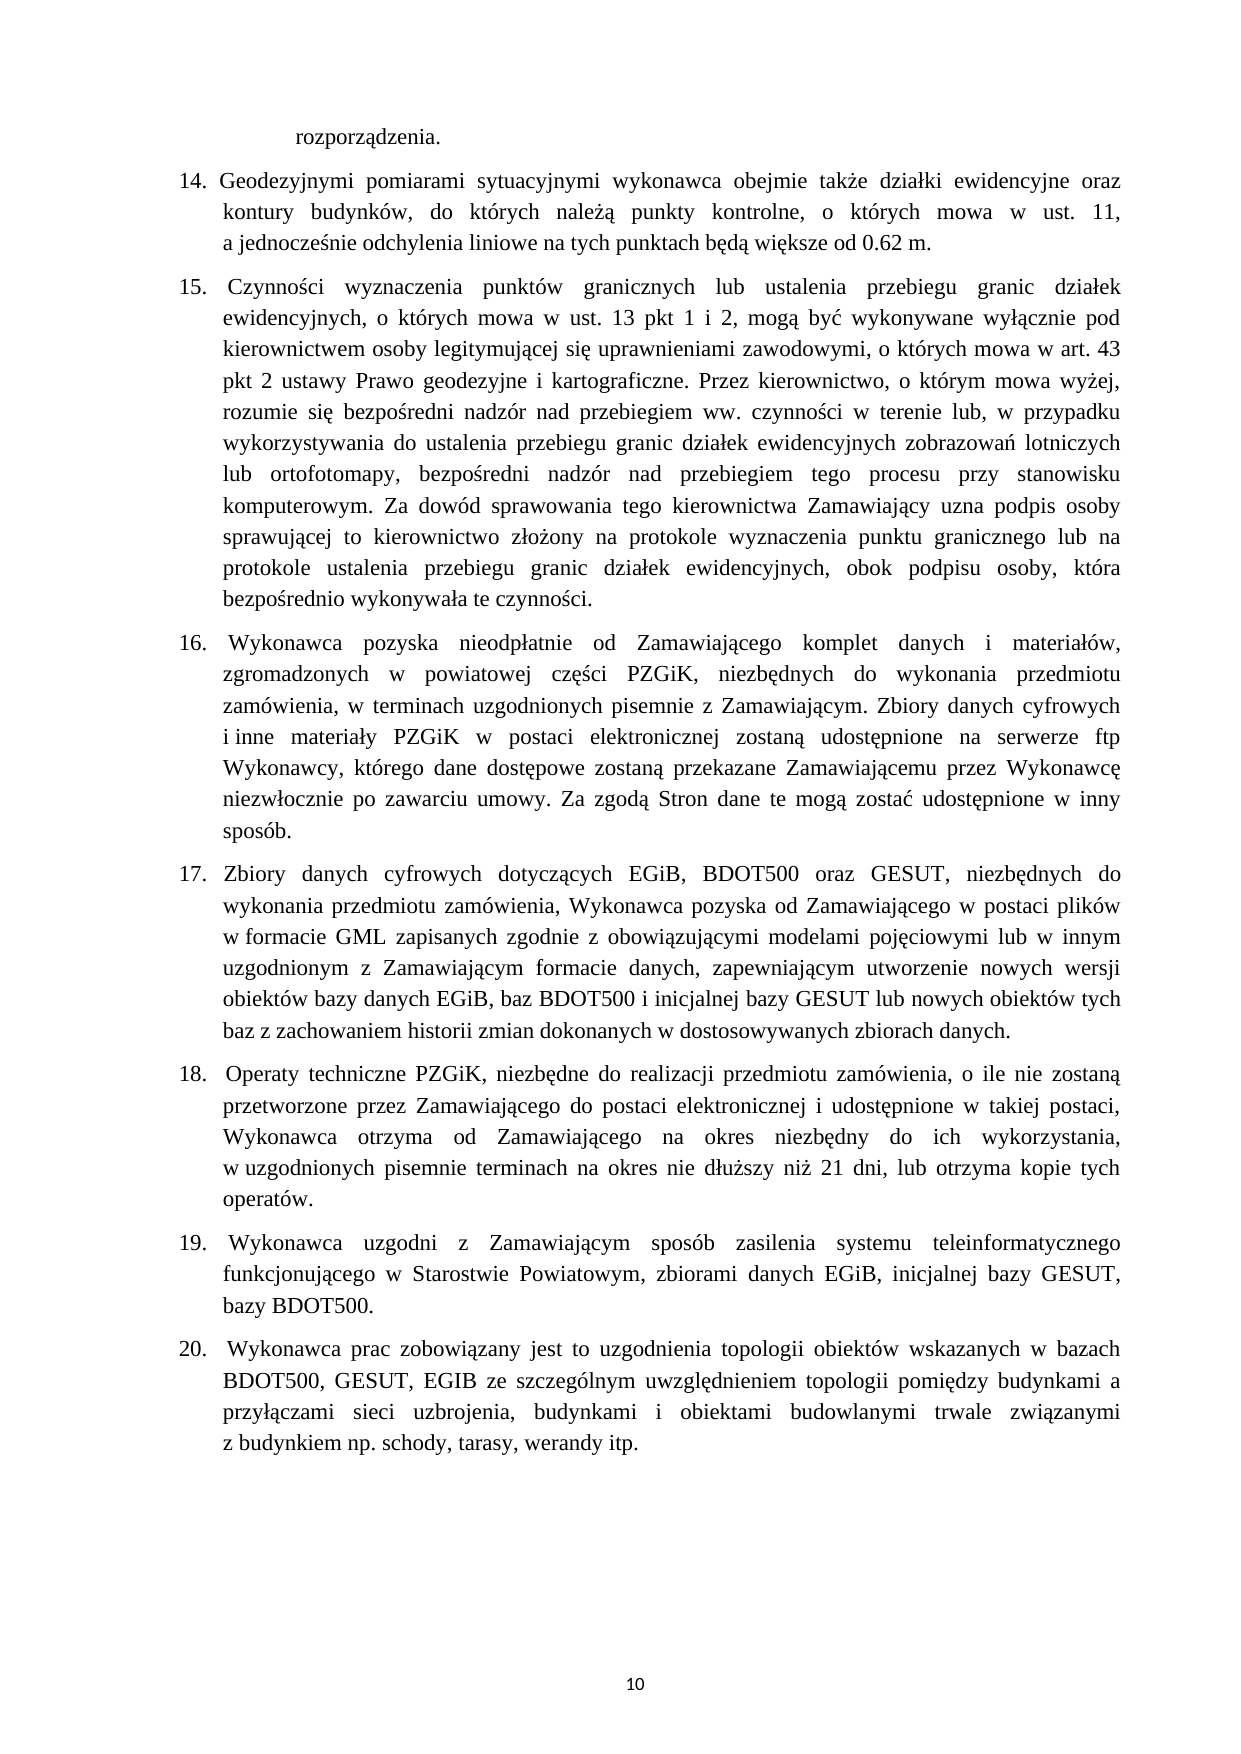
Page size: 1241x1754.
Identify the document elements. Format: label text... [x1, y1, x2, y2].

text 14. Geodezyjnymi pomiarami sytuacyjnymi wykonawca obejmie także działki ewidencyjne oraz kontury budynków, do których należą punkty kontrolne, o których mowa w ust. 11, a jednocześnie odchylenia liniowe na tych punktach będą większe od . [178, 162, 1122, 256]
text 19. Wykonawca uzgodni z Zamawiającym sposób zasilenia systemu teleinformatycznego funkcjonującego w Starostwie Powiatowym, zbiorami danych EGiB, inicjalnej bazy GESUT, bazy BDOT500. [178, 1224, 1122, 1318]
text 18. Operaty techniczne PZGiK, niezbędne do realizacji przedmiotu zamówienia, o ile nie zostaną przetworzone przez Zamawiającego do postaci elektronicznej i udostępnione w takiej postaci, Wykonawca otrzyma od Zamawiającego na okres niezbędny do ich wykorzystania, w uzgodnionych pisemnie terminach na okres nie dłuższy niż 21 dni, lub otrzyma kopie tych operatów. [178, 1056, 1122, 1212]
text 15. Czynności wyznaczenia punktów granicznych lub ustalenia przebiegu granic działek ewidencyjnych, o których mowa w ust. 13 pkt 1 i 2, mogą być wykonywane wyłącznie pod kierownictwem osoby legitymującej się uprawnieniami zawodowymi, o których mowa w art. 43 pkt 2 ustawy Prawo geodezyjne i kartograficzne. Przez kierownictwo, o którym mowa wyżej, rozumie się bezpośredni nadzór nad przebiegiem ww. czynności w terenie lub, w przypadku wykorzystywania do ustalenia przebiegu granic działek ewidencyjnych zobrazowań lotniczych lub ortofotomapy, bezpośredni nadzór nad przebiegiem tego procesu przy stanowisku komputerowym. Za dowód sprawowania tego kierownictwa Zamawiający uzna podpis osoby sprawującej to kierownictwo złożony na protokole wyznaczenia punktu granicznego lub na protokole ustalenia przebiegu granic działek ewidencyjnych, obok podpisu osoby, która bezpośrednio wykonywała te czynności. [178, 268, 1122, 612]
text 17. Zbiory danych cyfrowych dotyczących EGiB, BDOT500 oraz GESUT, niezbędnych do wykonania przedmiotu zamówienia, Wykonawca pozyska od Zamawiającego w postaci plików w formacie GML zapisanych zgodnie z obowiązującymi modelami pojęciowymi lub w innym uzgodnionym z Zamawiającym formacie danych, zapewniającym utworzenie nowych wersji obiektów bazy danych EGiB, baz BDOT500 i inicjalnej bazy GESUT lub nowych obiektów tych baz z zachowaniem historii zmian dokonanych w dostosowywanych zbiorach danych. [178, 856, 1122, 1043]
text 16. Wykonawca pozyska nieodpłatnie od Zamawiającego komplet danych i materiałów, zgromadzonych w powiatowej części PZGiK, niezbędnych do wykonania przedmiotu zamówienia, w terminach uzgodnionych pisemnie z Zamawiającym. Zbiory danych cyfrowych i inne materiały PZGiK w postaci elektronicznej zostaną udostępnione na serwerze ftp Wykonawcy, którego dane dostępowe zostaną przekazane Zamawiającemu przez Wykonawcę niezwłocznie po zawarciu umowy. Za zgodą Stron dane te mogą zostać udostępnione w inny sposób. [178, 624, 1122, 843]
text 20. Wykonawca prac zobowiązany jest to uzgodnienia topologii obiektów wskazanych w bazach BDOT500, GESUT, EGIB ze szczególnym uwzględnieniem topologii pomiędzy budynkami a przyłączami sieci uzbrojenia, budynkami i obiektami budowlanymi trwale związanymi z budynkiem np. schody, tarasy, werandy itp. [178, 1331, 1122, 1456]
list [251, 118, 1122, 149]
